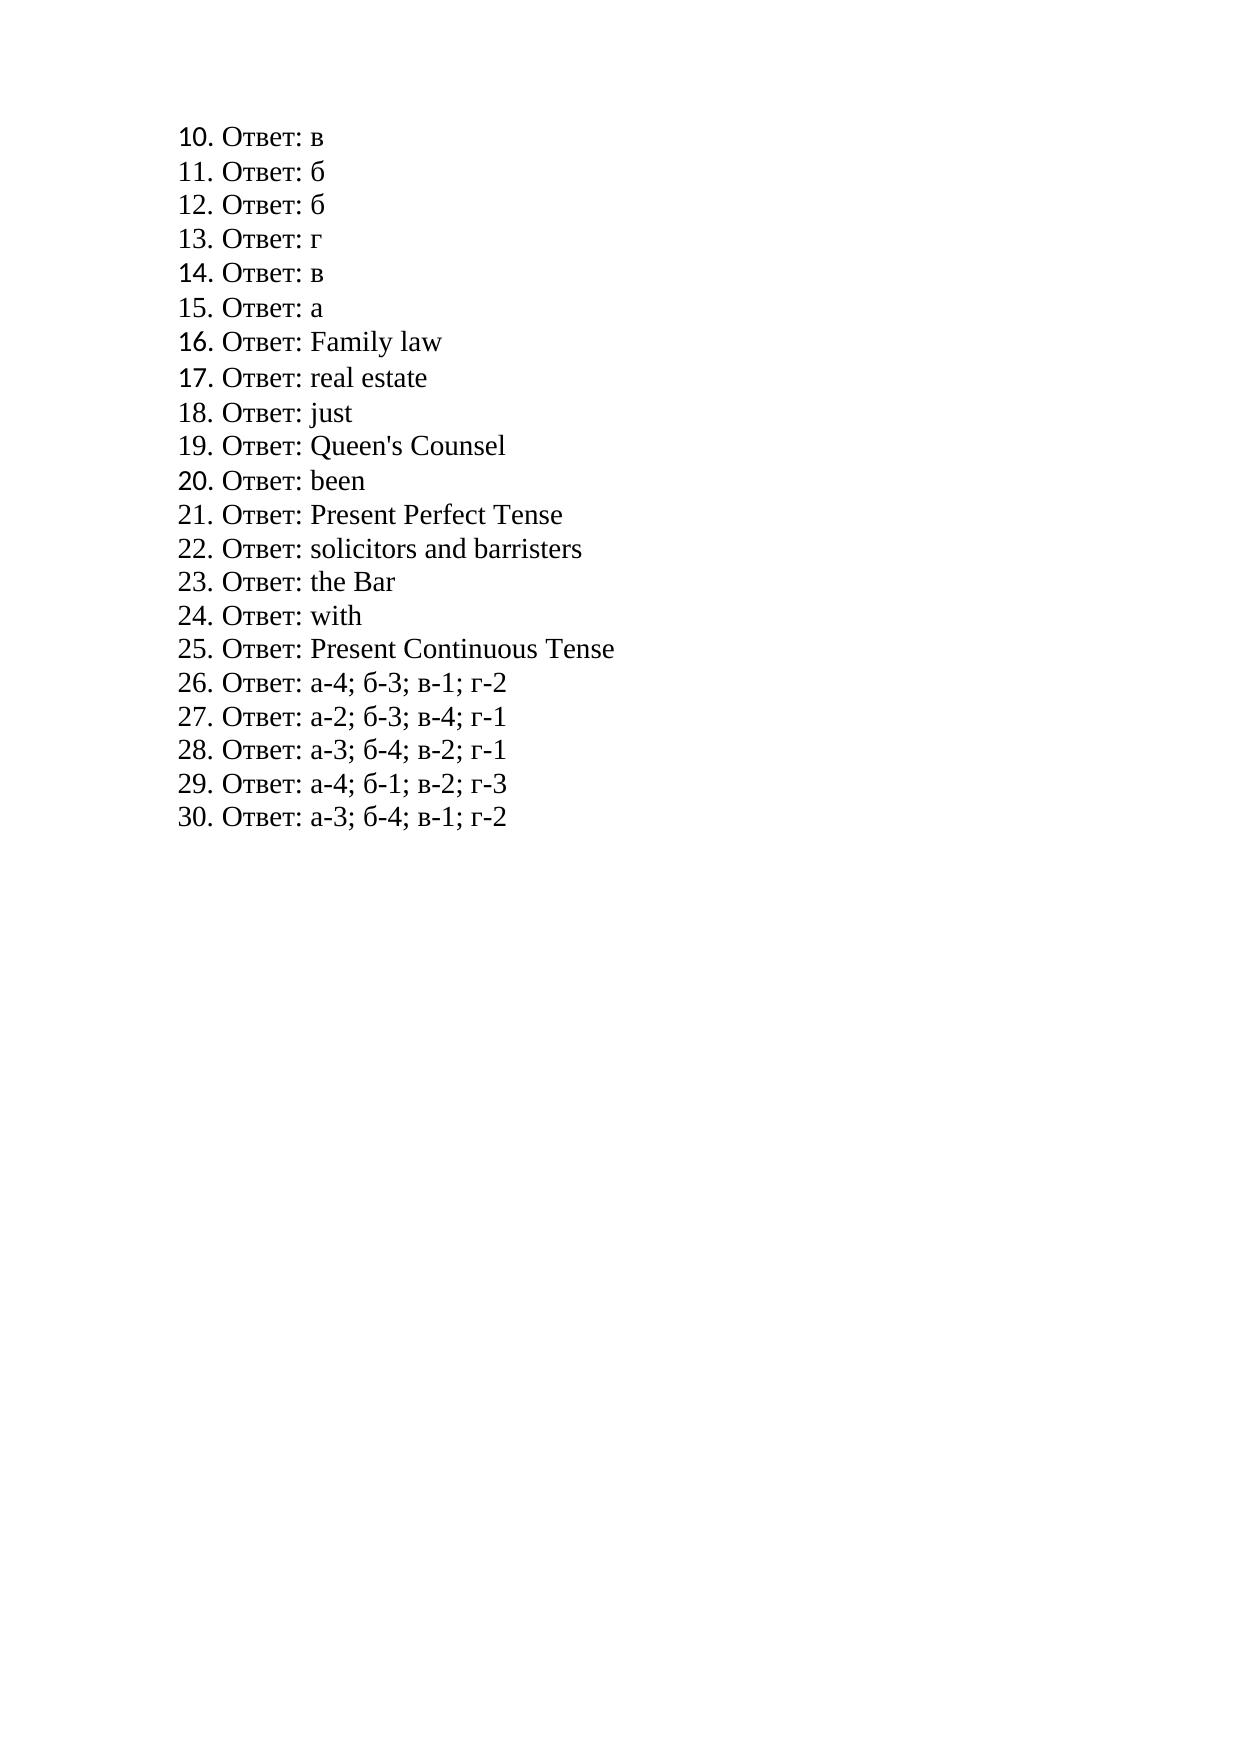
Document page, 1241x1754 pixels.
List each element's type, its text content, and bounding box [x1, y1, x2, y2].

list Ответ: а [177, 290, 1152, 323]
list Ответ: Present Perfect Tense [177, 497, 1152, 531]
list Ответ: Queen's Counsel [177, 428, 1152, 462]
list Ответ: б [177, 154, 1152, 187]
list Ответ: а-4; б-1; в-2; г-3 [177, 766, 1152, 799]
list Ответ: been [177, 462, 1152, 497]
list Ответ: а-4; б-3; в-1; г-2 [177, 665, 1152, 699]
list Ответ: just [177, 395, 1152, 428]
list Ответ: а-2; б-3; в-4; г-1 [177, 699, 1152, 732]
list Ответ: Present Continuous Tense [177, 632, 1152, 665]
list Ответ: with [177, 598, 1152, 632]
list Ответ: а-3; б-4; в-1; г-2 [177, 799, 1152, 833]
list Ответ: б [177, 187, 1152, 221]
list Ответ: г [177, 221, 1152, 254]
list Ответ: а-3; б-4; в-2; г-1 [177, 732, 1152, 766]
list Ответ: solicitors and barristers [177, 531, 1152, 564]
list Ответ: в [177, 118, 1152, 154]
list Ответ: the Bar [177, 564, 1152, 598]
list Ответ: real estate [177, 359, 1152, 395]
list Ответ: Family law [177, 323, 1152, 359]
list Ответ: в [177, 254, 1152, 290]
